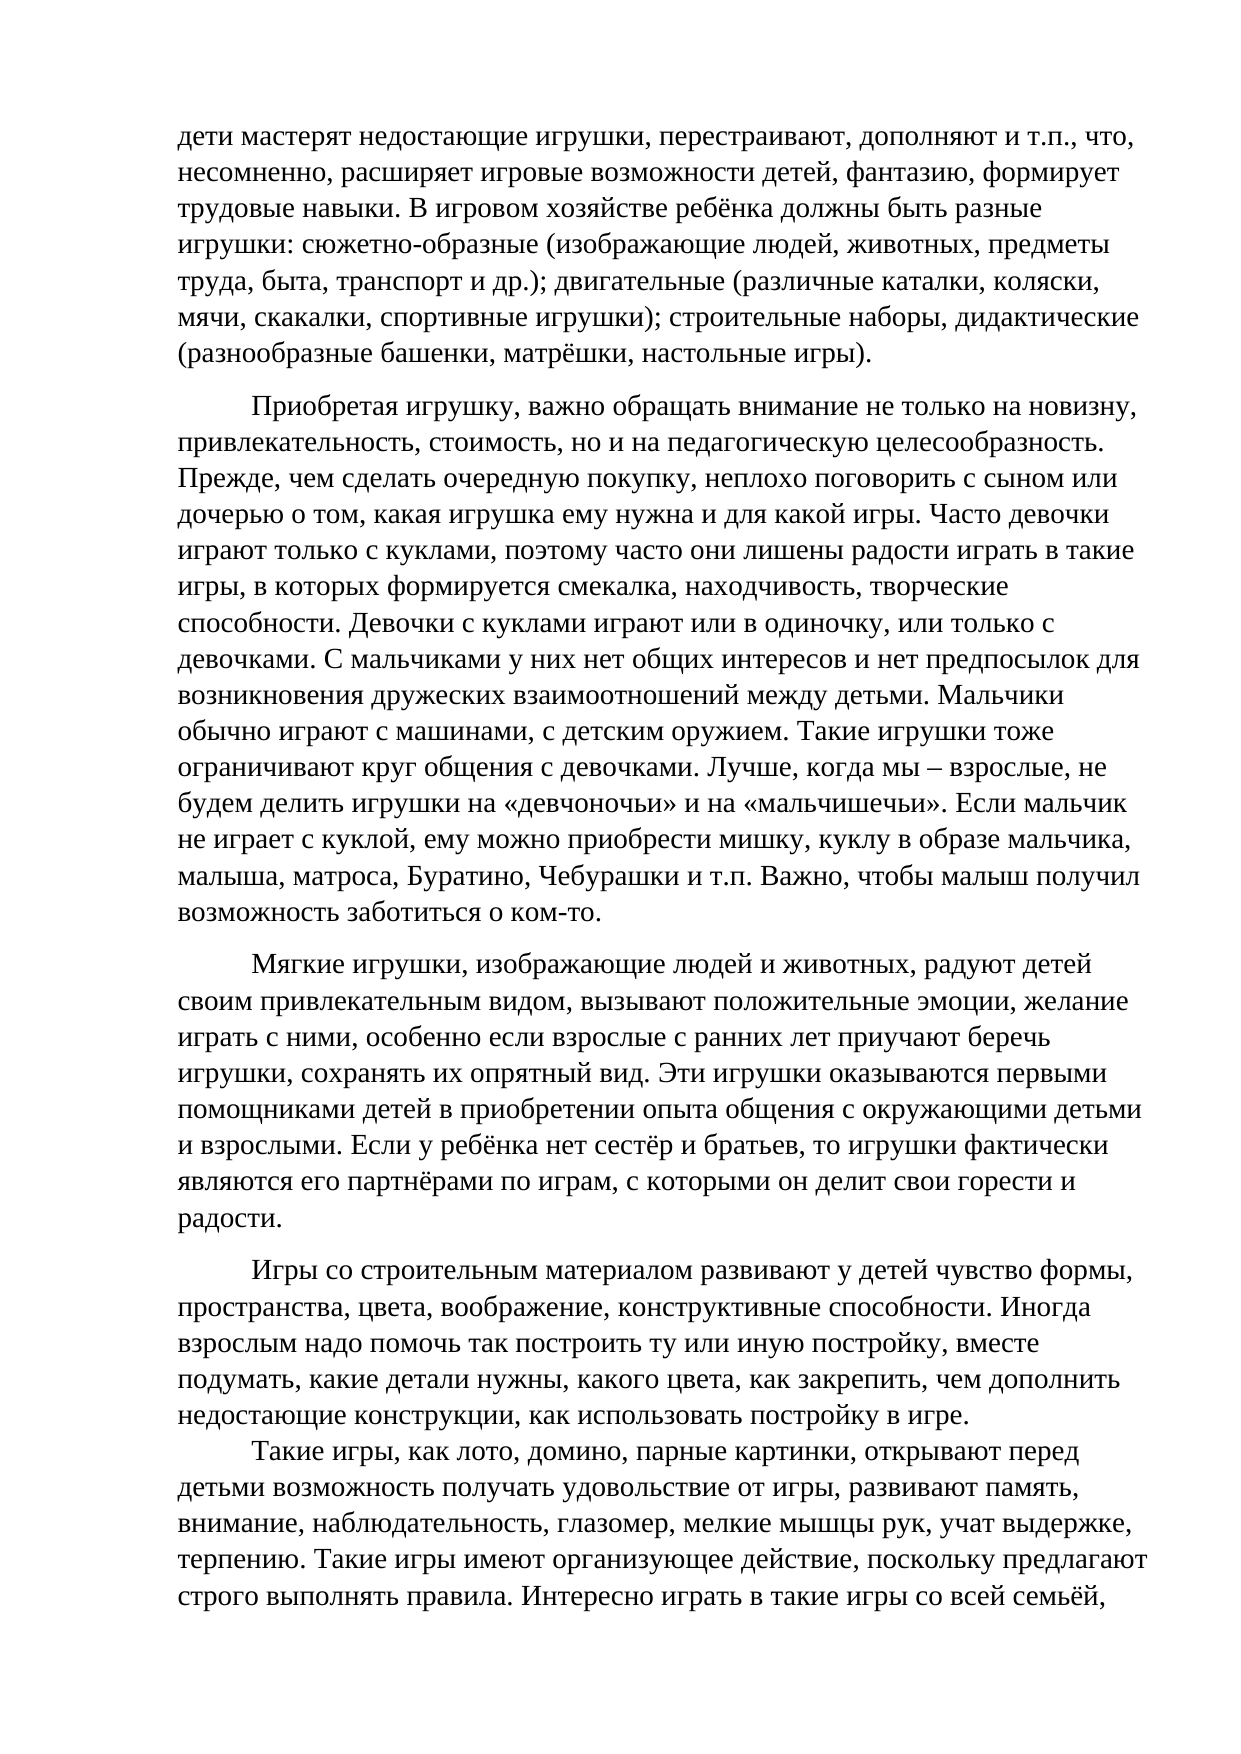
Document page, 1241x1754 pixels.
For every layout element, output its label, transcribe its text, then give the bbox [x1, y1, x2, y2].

text Приобретая игрушку, важно обращать внимание не только на новизну, привлекательность, стоимость, но и на педагогическую целесообразность. Прежде, чем сделать очередную покупку, неплохо поговорить с сыном или дочерью о том, какая игрушка ему нужна и для какой игры. Часто девочки играют только с куклами, поэтому часто они лишены радости играть в такие игры, в которых формируется смекалка, находчивость, творческие способности. Девочки с куклами играют или в одиночку, или только с девочками. С мальчиками у них нет общих интересов и нет предпосылок для возникновения дружеских взаимоотношений между детьми. Мальчики обычно играют с машинами, с детским оружием. Такие игрушки тоже ограничивают круг общения с девочками. Лучше, когда мы – взрослые, не будем делить игрушки на «девчоночьи» и на «мальчишечьи». Если мальчик не играет с куклой, ему можно приобрести мишку, куклу в образе мальчика, малыша, матроса, Буратино, Чебурашки и т.п. Важно, чтобы малыш получил возможность заботиться о ком-то. [177, 388, 1152, 927]
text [177, 118, 1152, 368]
text Мягкие игрушки, изображающие людей и животных, радуют детей своим привлекательным видом, вызывают положительные эмоции, желание играть с ними, особенно если взрослые с ранних лет приучают беречь игрушки, сохранять их опрятный вид. Эти игрушки оказываются первыми помощниками детей в приобретении опыта общения с окружающими детьми и взрослыми. Если у ребёнка нет сестёр и братьев, то игрушки фактически являются его партнёрами по играм, с которыми он делит свои горести и радости. [177, 947, 1152, 1233]
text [177, 1252, 1152, 1611]
